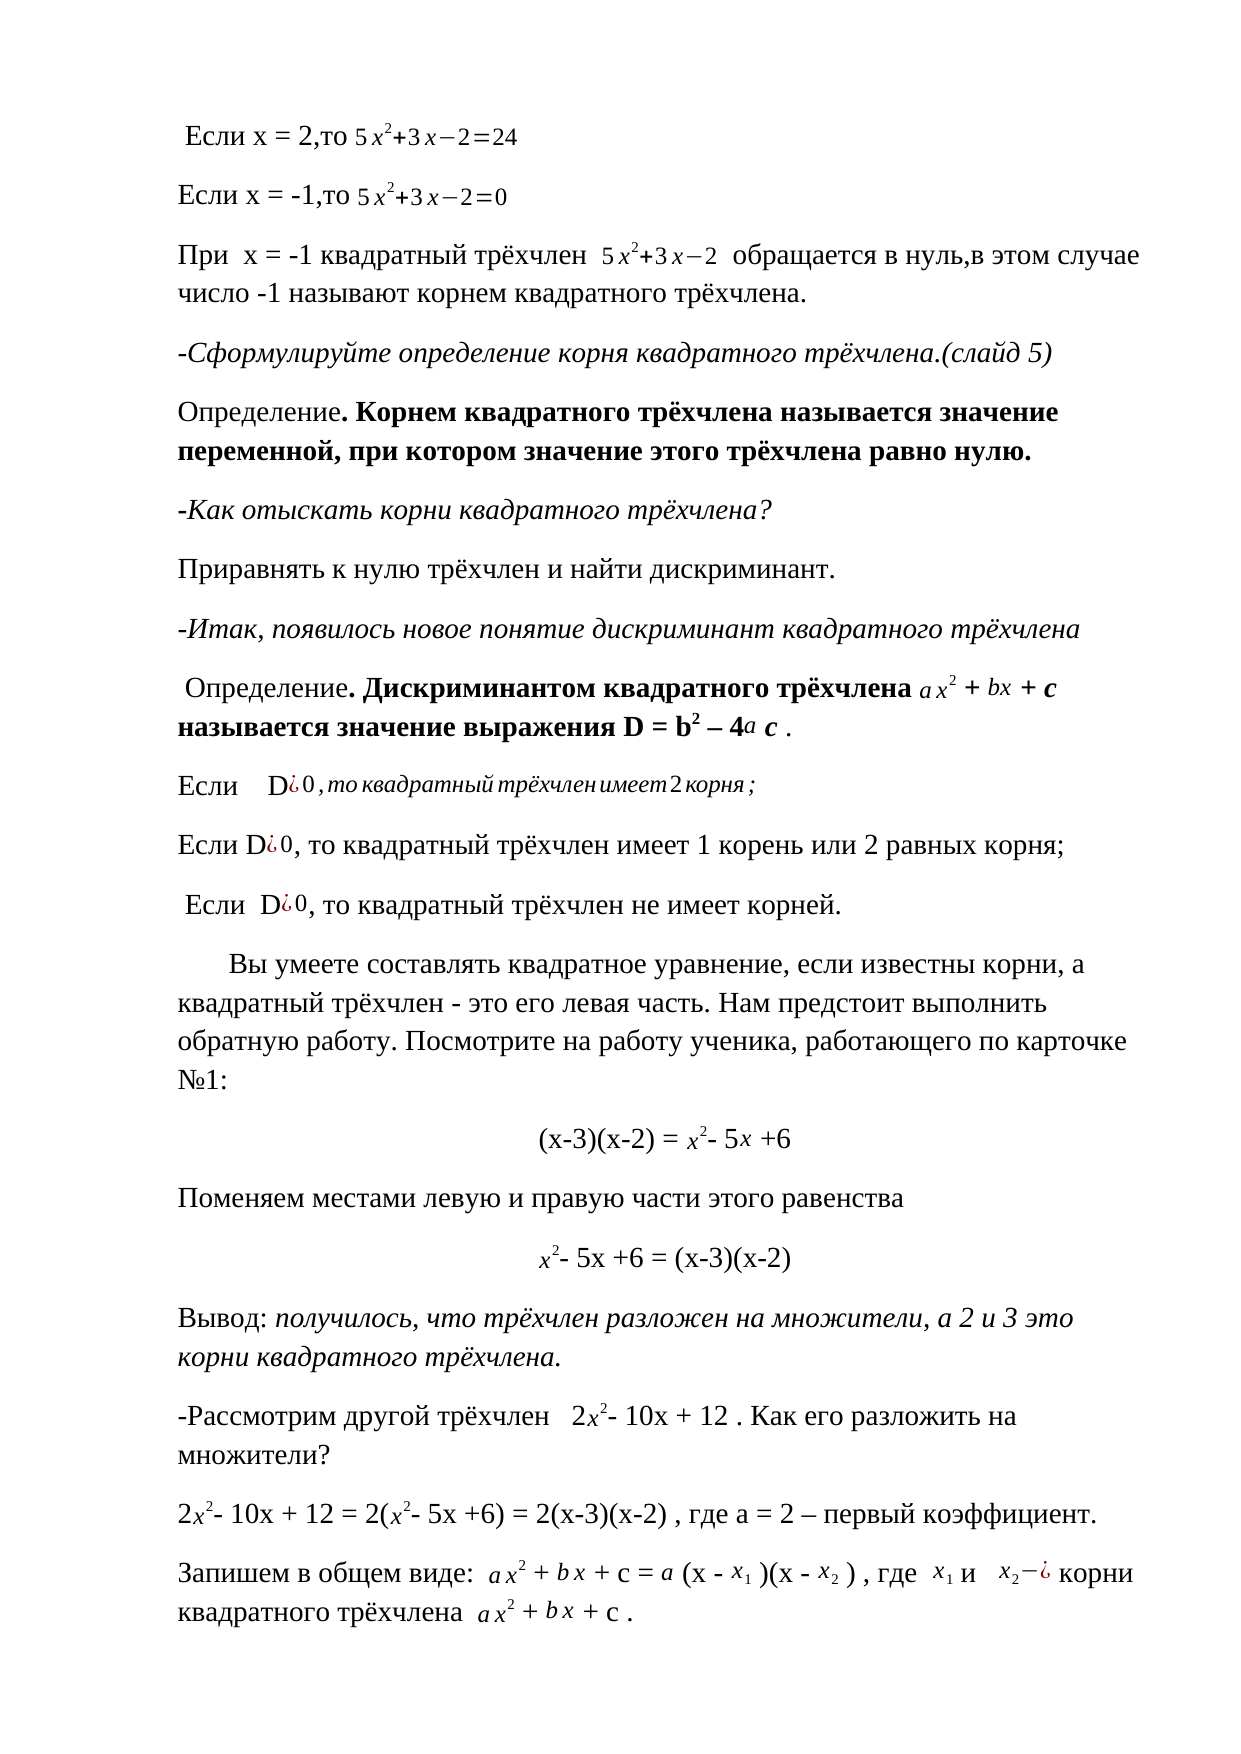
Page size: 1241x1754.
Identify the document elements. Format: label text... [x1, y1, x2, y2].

text Поменяем местами левую и правую части этого равенства [177, 1181, 1152, 1214]
text -Как отыскать корни квадратного трёхчлена? [177, 492, 1152, 526]
text Вывод: получилось, что трёхчлен разложен на множители, а 2 и 3 это корни квадратного трёхчлена. [177, 1300, 1152, 1372]
text Определение. Дискриминантом квадратного трёхчлена + + с называется значение выражения D = b2 – 4 с . [177, 670, 1152, 742]
text (х-3)(х-2) = - 5 +6 [177, 1121, 1152, 1155]
text -Сформулируйте определение корня квадратного трёхчлена.(слайд 5) [177, 335, 1152, 368]
text При х = -1 квадратный трёхчлен обращается в нуль,в этом случае число -1 называют корнем квадратного трёхчлена. [177, 237, 1152, 309]
text Если D, то квадратный трёхчлен имеет 1 корень или 2 равных корня; [177, 827, 1152, 861]
text Определение. Корнем квадратного трёхчлена называется значение переменной, при котором значение этого трёхчлена равно нулю. [177, 394, 1152, 466]
text 2- 10х + 12 = 2(- 5х +6) = 2(х-3)(х-2) , где а = 2 – первый коэффициент. [177, 1496, 1152, 1530]
text -Рассмотрим другой трёхчлен 2- 10х + 12 . Как его разложить на множители? [177, 1398, 1152, 1470]
text Если D, то квадратный трёхчлен не имеет корней. [177, 887, 1152, 920]
text -Итак, появилось новое понятие дискриминант квадратного трёхчлена [177, 611, 1152, 644]
text Приравнять к нулю трёхчлен и найти дискриминант. [177, 551, 1152, 585]
text Вы умеете составлять квадратное уравнение, если известны корни, а квадратный трёхчлен - это его левая часть. Нам предстоит выполнить обратную работу. Посмотрите на работу ученика, работающего по карточке №1: [177, 946, 1152, 1095]
text Если х = -1,то [177, 177, 1152, 211]
text - 5х +6 = (х-3)(х-2) [177, 1240, 1152, 1274]
text Если х = 2,то [177, 118, 1152, 152]
text Запишем в общем виде: + + с = (х - )(х - ) , где и корни квадратного трёхчлена + + с . [177, 1556, 1152, 1628]
text Если D [177, 768, 1152, 802]
